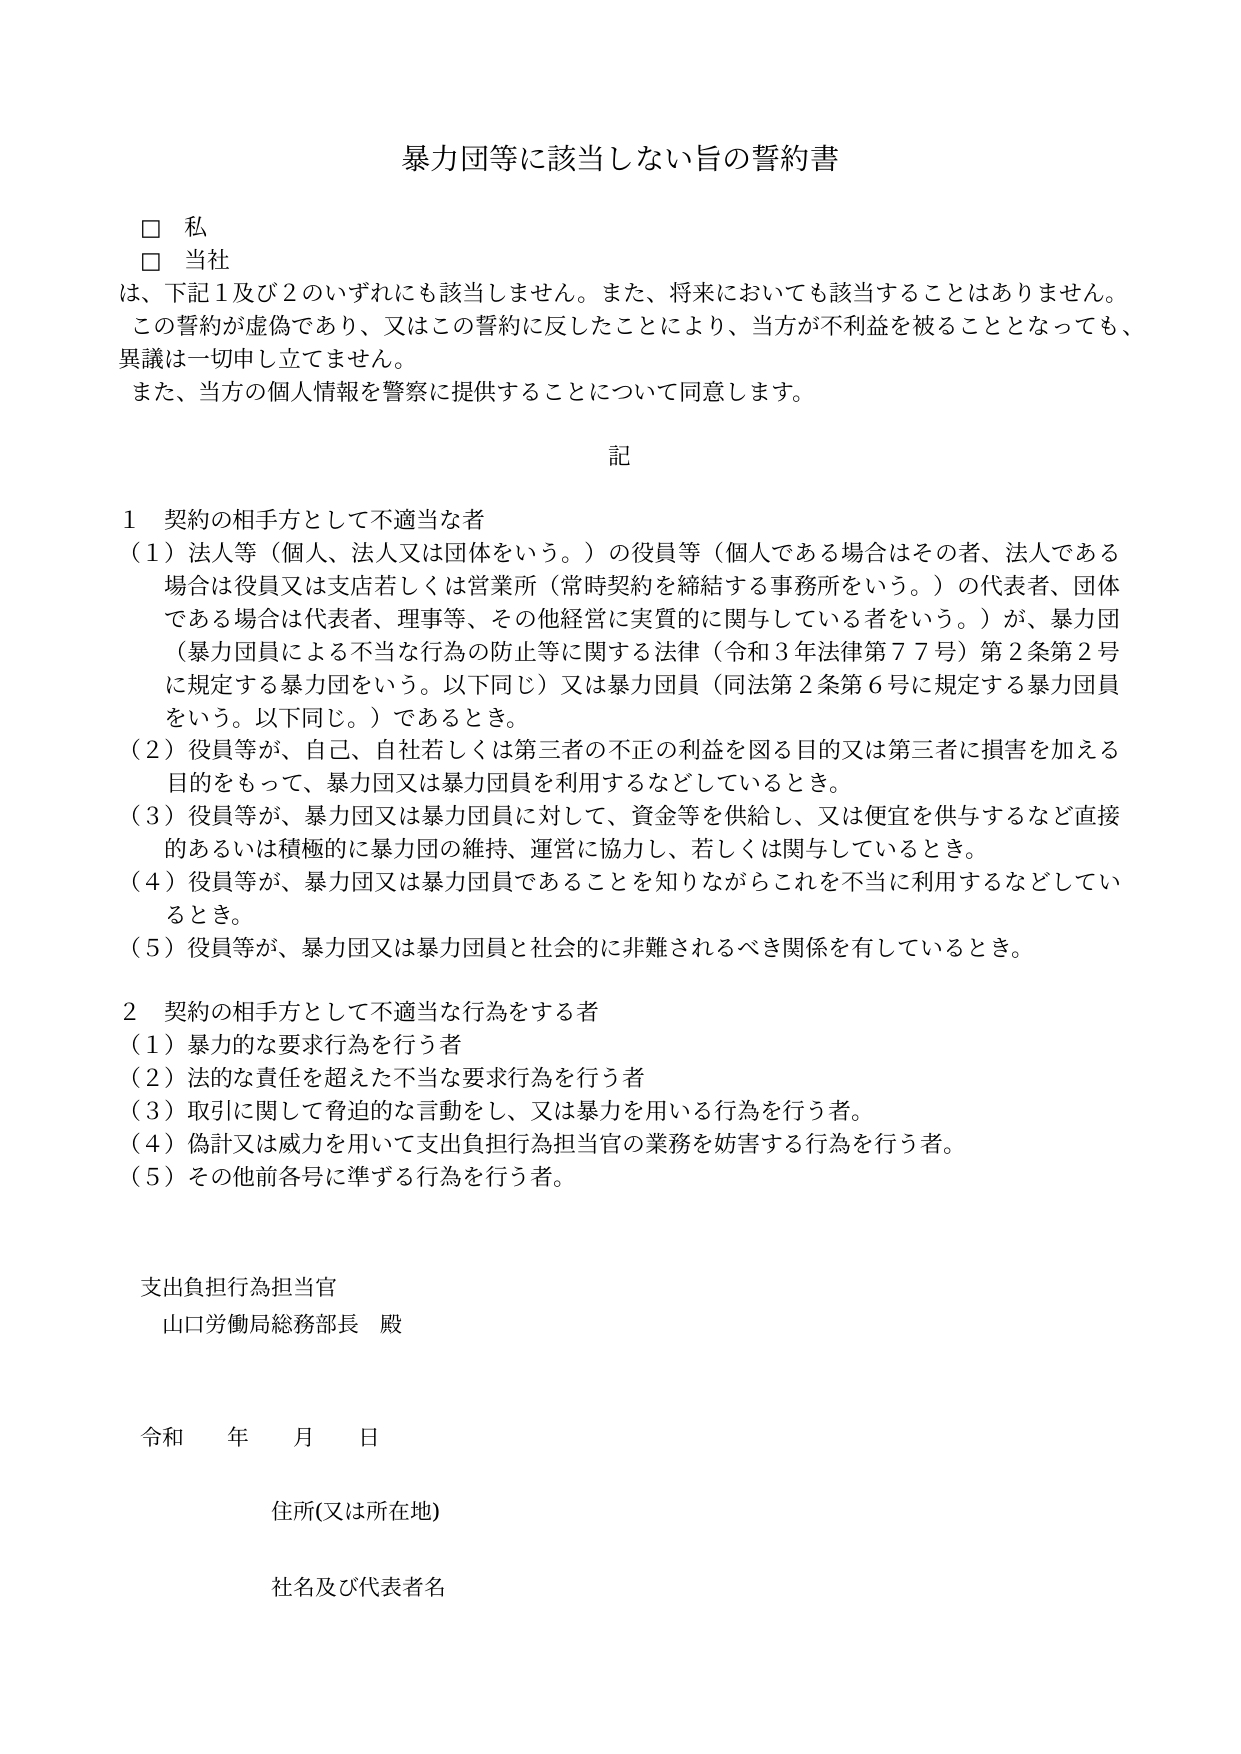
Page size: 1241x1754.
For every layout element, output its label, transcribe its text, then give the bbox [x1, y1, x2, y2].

text （３）取引に関して脅迫的な言動をし、又は暴力を用いる行為を行う者。 [118, 1093, 1122, 1126]
text □ 私 [140, 209, 1122, 242]
text 支出負担行為担当官 [118, 1267, 1122, 1304]
text 暴力団等に該当しない旨の誓約書 [118, 136, 1122, 177]
text （３）役員等が、暴力団又は暴力団員に対して、資金等を供給し、又は便宜を供与するなど直接的あるいは積極的に暴力団の維持、運営に協力し、若しくは関与しているとき。 [118, 798, 1122, 864]
text □ 当社 [140, 242, 1122, 275]
text （５）その他前各号に準ずる行為を行う者。 [118, 1159, 1122, 1192]
text 山口労働局総務部長 殿 [118, 1304, 1122, 1342]
text （１）暴力的な要求行為を行う者 [118, 1027, 1122, 1060]
text は、下記１及び２のいずれにも該当しません。また、将来においても該当することはありません。 [118, 275, 1122, 308]
text （１）法人等（個人、法人又は団体をいう。）の役員等（個人である場合はその者、法人である場合は役員又は支店若しくは営業所（常時契約を締結する事務所をいう。）の代表者、団体である場合は代表者、理事等、その他経営に実質的に関与している者をいう。）が、暴力団（暴力団員による不当な行為の防止等に関する法律（令和３年法律第７７号）第２条第２号に規定する暴力団をいう。以下同じ）又は暴力団員（同法第２条第６号に規定する暴力団員をいう。以下同じ。）であるとき。 [118, 535, 1122, 732]
text 住所(又は所在地) [118, 1492, 1122, 1529]
text 記 [118, 438, 1122, 471]
text （４）偽計又は威力を用いて支出負担行為担当官の業務を妨害する行為を行う者。 [118, 1126, 1122, 1159]
text 社名及び代表者名 [118, 1567, 1122, 1604]
text （２）役員等が、自己、自社若しくは第三者の不正の利益を図る目的又は第三者に損害を加える目的をもって、暴力団又は暴力団員を利用するなどしているとき。 [118, 732, 1122, 798]
text この誓約が虚偽であり、又はこの誓約に反したことにより、当方が不利益を被ることとなっても、異議は一切申し立てません。 [118, 308, 1122, 374]
text （５）役員等が、暴力団又は暴力団員と社会的に非難されるべき関係を有しているとき。 [118, 930, 1122, 963]
text （４）役員等が、暴力団又は暴力団員であることを知りながらこれを不当に利用するなどしているとき。 [118, 864, 1122, 930]
text １ 契約の相手方として不適当な者 [118, 502, 1122, 535]
text （２）法的な責任を超えた不当な要求行為を行う者 [118, 1060, 1122, 1093]
text ２ 契約の相手方として不適当な行為をする者 [118, 994, 1122, 1027]
text 令和 年 月 日 [118, 1417, 1122, 1454]
text また、当方の個人情報を警察に提供することについて同意します。 [118, 374, 1122, 407]
